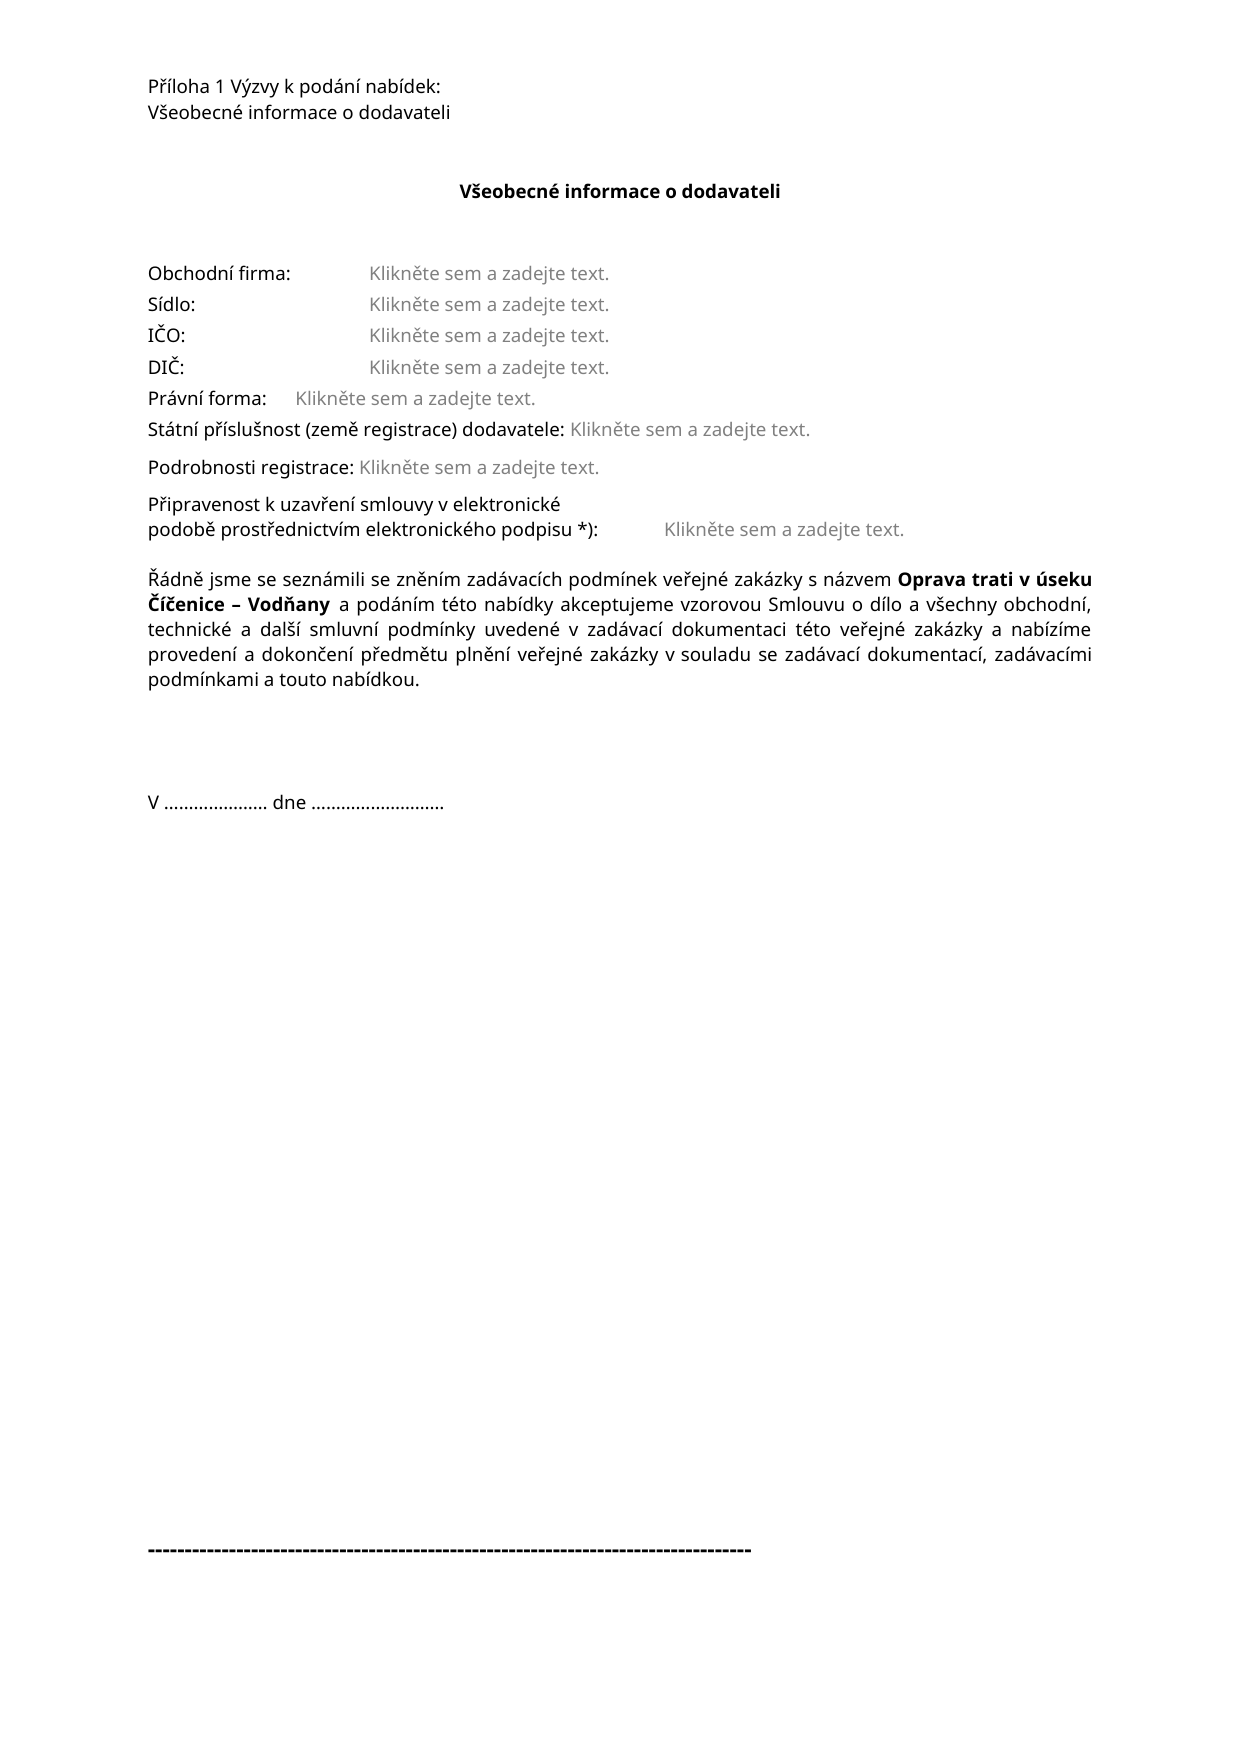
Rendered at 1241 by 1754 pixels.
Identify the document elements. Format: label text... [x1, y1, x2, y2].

text Obchodní firma: [148, 260, 1093, 285]
text Sídlo: [148, 292, 1093, 317]
text podobě prostřednictvím elektronického podpisu *): [148, 517, 1093, 542]
text IČO: [148, 323, 1093, 348]
text Připravenost k uzavření smlouvy v elektronické [148, 492, 1093, 517]
text DIČ: [148, 354, 1093, 379]
text Státní příslušnost (země registrace) dodavatele: [148, 417, 1093, 442]
text Právní forma: [148, 385, 1093, 410]
text Podrobnosti registrace: [148, 454, 1093, 479]
text Řádně jsme se seznámili se zněním zadávacích podmínek veřejné zakázky s názvem a podáním této nabídky akceptujeme vzorovou Smlouvu o dílo a všechny obchodní, technické a další smluvní podmínky uvedené v zadávací dokumentaci této veřejné zakázky a nabízíme provedení a dokončení předmětu plnění veřejné zakázky v souladu se zadávací dokumentací, zadávacími podmínkami a touto nabídkou. [148, 567, 1093, 692]
text ---------------------------------------------------------------------------------- [148, 1533, 1093, 1564]
title Všeobecné informace o dodavateli [148, 178, 1093, 204]
text V ………………… dne ……………………… [148, 789, 1093, 814]
